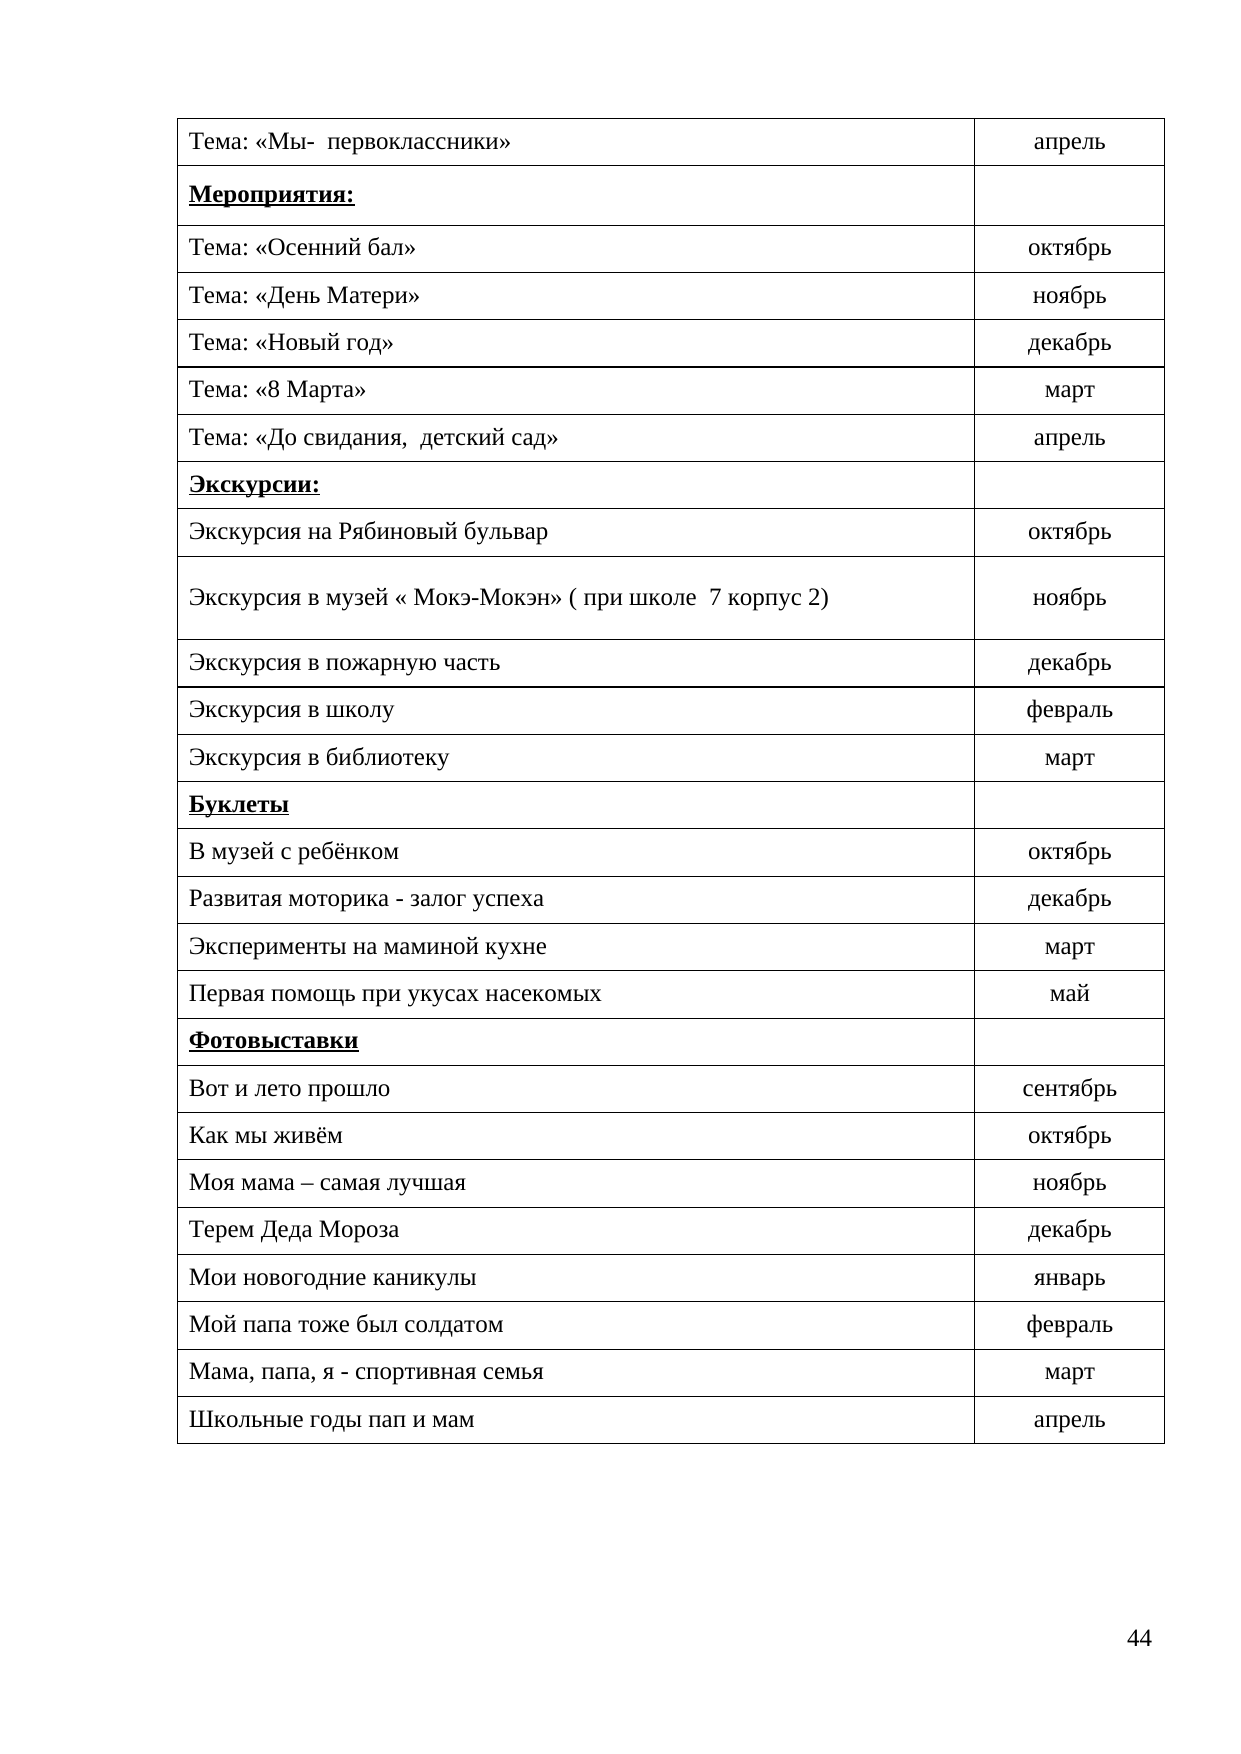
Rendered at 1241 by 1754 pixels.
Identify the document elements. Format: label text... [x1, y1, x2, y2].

table_cell Моя мама – самая лучшая [178, 1160, 974, 1207]
table_cell октябрь [975, 226, 1164, 272]
table_cell Как мы живём [178, 1113, 974, 1159]
table_cell декабрь [975, 1208, 1164, 1254]
table_cell Экскурсия в музей « Мокэ-Мокэн» ( при школе 7 корпус 2) [178, 557, 974, 639]
table_cell ноябрь [975, 273, 1164, 319]
table_cell Школьные годы пап и мам [178, 1397, 974, 1443]
table_cell ноябрь [975, 557, 1164, 639]
table_cell Экскурсия на Рябиновый бульвар [178, 509, 974, 556]
table_cell Эксперименты на маминой кухне [178, 924, 974, 970]
table_cell Экскурсия в пожарную часть [178, 640, 974, 686]
table_cell Тема: «Новый год» [178, 320, 974, 366]
table_cell Экскурсии: [178, 462, 974, 508]
table_cell Экскурсия в школу [178, 688, 974, 734]
table_cell март [975, 1350, 1164, 1396]
table_cell Мой папа тоже был солдатом [178, 1302, 974, 1348]
table_cell Буклеты [178, 782, 974, 828]
table_cell [975, 462, 1164, 508]
table_cell октябрь [975, 509, 1164, 556]
table_cell февраль [975, 688, 1164, 734]
table_cell сентябрь [975, 1066, 1164, 1112]
table_cell Мои новогодние каникулы [178, 1255, 974, 1301]
table_cell март [975, 924, 1164, 970]
table_cell Первая помощь при укусах насекомых [178, 971, 974, 1017]
table_cell Развитая моторика - залог успеха [178, 877, 974, 923]
table_cell Тема: «До свидания, детский сад» [178, 415, 974, 461]
table_cell февраль [975, 1302, 1164, 1348]
table_cell май [975, 971, 1164, 1017]
table_cell январь [975, 1255, 1164, 1301]
table_cell апрель [975, 415, 1164, 461]
table_cell октябрь [975, 829, 1164, 876]
table_cell [975, 782, 1164, 828]
table_cell апрель [975, 119, 1164, 165]
table_cell Тема: «Мы- первоклассники» [178, 119, 974, 165]
table_cell В музей с ребёнком [178, 829, 974, 876]
table_cell декабрь [975, 877, 1164, 923]
table_cell март [975, 368, 1164, 414]
table_cell [975, 166, 1164, 224]
table_cell март [975, 735, 1164, 781]
table_cell октябрь [975, 1113, 1164, 1159]
table_cell Терем Деда Мороза [178, 1208, 974, 1254]
table_cell декабрь [975, 320, 1164, 366]
table_cell Тема: «День Матери» [178, 273, 974, 319]
table_cell Тема: «8 Марта» [178, 368, 974, 414]
table_cell Вот и лето прошло [178, 1066, 974, 1112]
table_cell апрель [975, 1397, 1164, 1443]
table_cell Мама, папа, я - спортивная семья [178, 1350, 974, 1396]
table_cell декабрь [975, 640, 1164, 686]
table_cell [975, 1019, 1164, 1065]
table_cell ноябрь [975, 1160, 1164, 1207]
table_cell Тема: «Осенний бал» [178, 226, 974, 272]
table_cell Экскурсия в библиотеку [178, 735, 974, 781]
table_cell Мероприятия: [178, 166, 974, 224]
table_cell Фотовыставки [178, 1019, 974, 1065]
